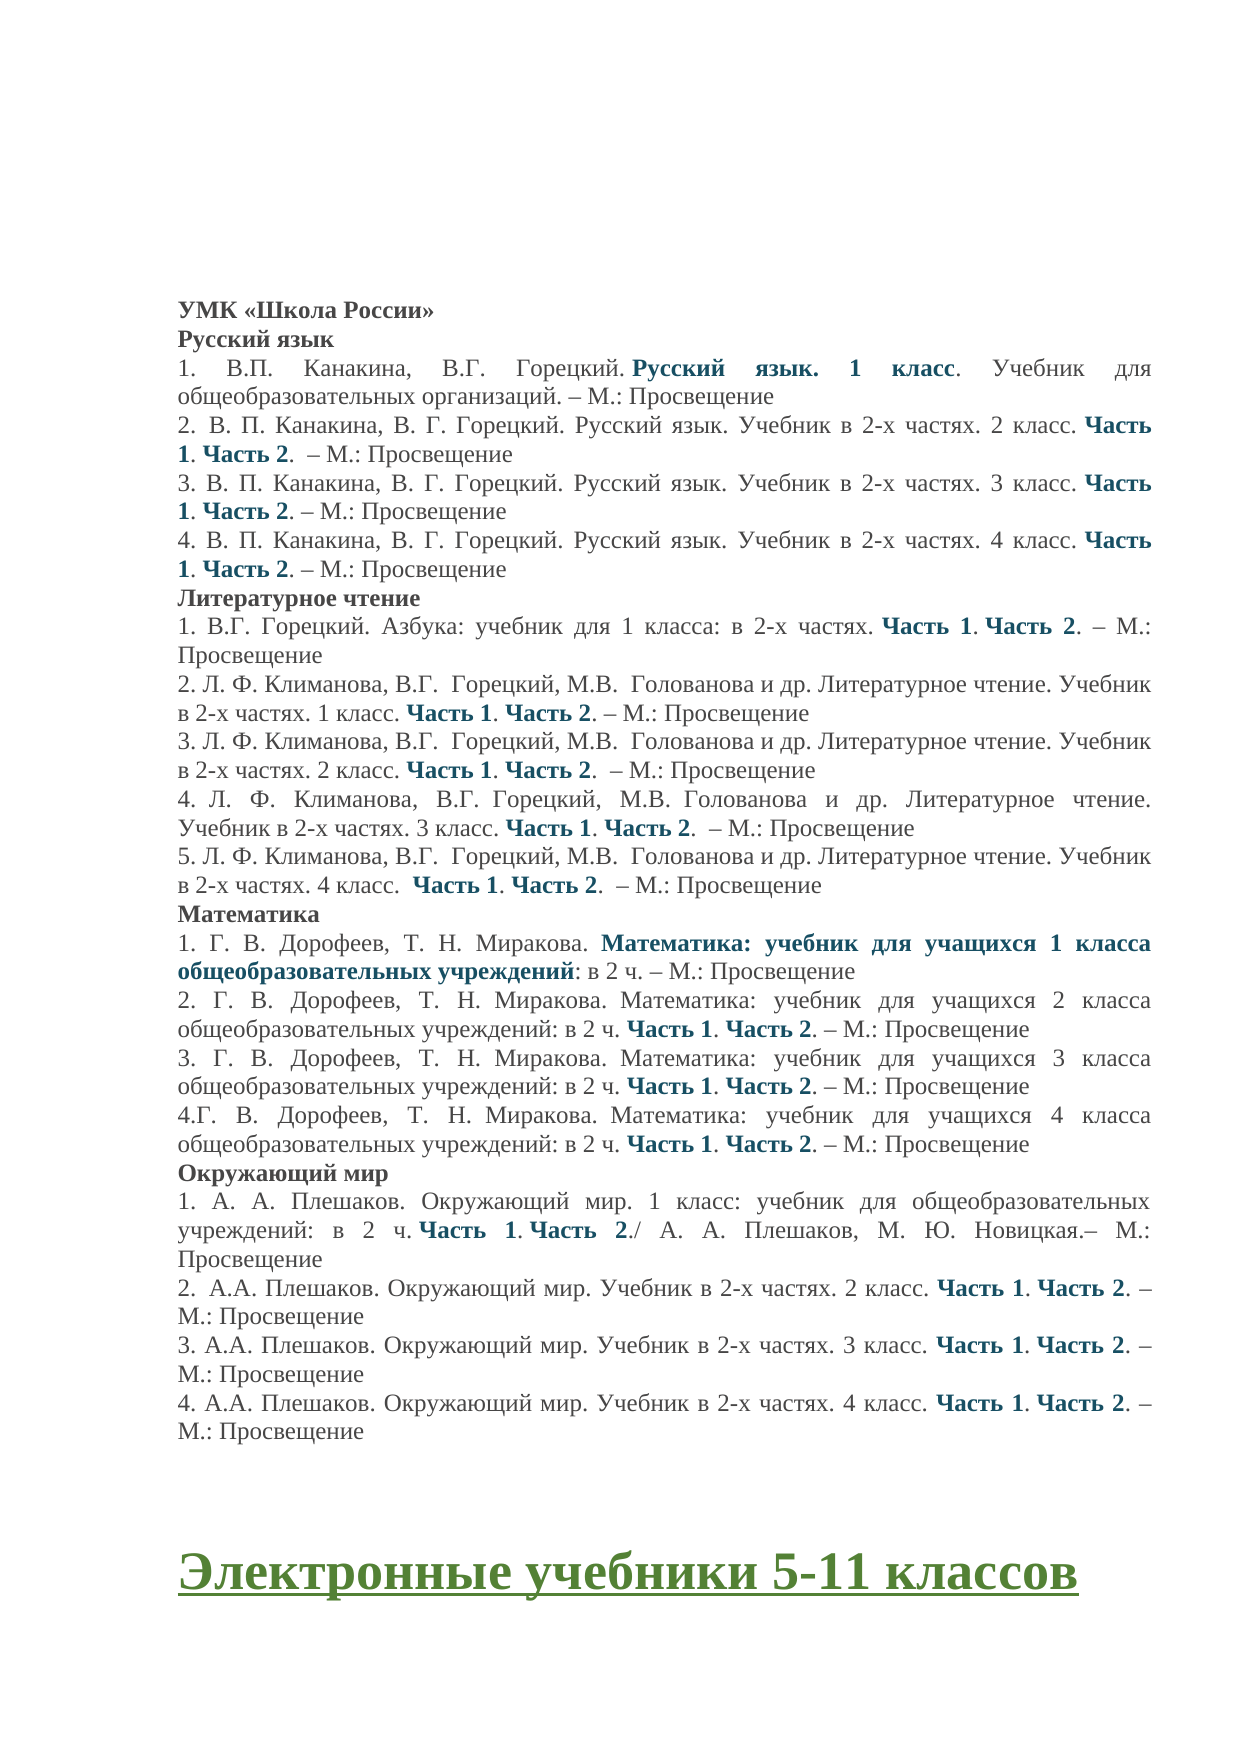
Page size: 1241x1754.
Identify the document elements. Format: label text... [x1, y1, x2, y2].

text Русский язык [177, 324, 1152, 353]
text Электронные учебники 5-11 классов [177, 1539, 1152, 1601]
text 2. А.А. Плешаков. Окружающий мир. Учебник в 2-х частях. 2 класс. Часть 1. Часть 2. – М.: Просвещение [177, 1273, 1152, 1330]
text 3. Л. Ф. Климанова, В.Г. Горецкий, М.В. Голованова и др. Литературное чтение. Учебник в 2-х частях. 2 класс. Часть 1. Часть 2. – М.: Просвещение [177, 726, 1152, 784]
text УМК «Школа России» [177, 295, 1152, 324]
text 1. Г. В. Дорофеев, Т. Н. Миракова. Математика: учебник для учащихся 1 класса общеобразовательных учреждений: в 2 ч. – М.: Просвещение [177, 928, 1152, 985]
text 3. А.А. Плешаков. Окружающий мир. Учебник в 2-х частях. 3 класс. Часть 1. Часть 2. – М.: Просвещение [177, 1330, 1152, 1388]
text 2. Г. В. Дорофеев, Т. Н. Миракова. Математика: учебник для учащихся 2 класса общеобразовательных учреждений: в 2 ч. Часть 1. Часть 2. – М.: Просвещение [177, 985, 1152, 1043]
text 3. В. П. Канакина, В. Г. Горецкий. Русский язык. Учебник в 2-х частях. 3 класс. Часть 1. Часть 2. – М.: Просвещение [177, 468, 1152, 525]
text 2. Л. Ф. Климанова, В.Г. Горецкий, М.В. Голованова и др. Литературное чтение. Учебник в 2-х частях. 1 класс. Часть 1. Часть 2. – М.: Просвещение [177, 669, 1152, 726]
text 5. Л. Ф. Климанова, В.Г. Горецкий, М.В. Голованова и др. Литературное чтение. Учебник в 2-х частях. 4 класс. Часть 1. Часть 2. – М.: Просвещение [177, 841, 1152, 899]
text 1. А. А. Плешаков. Окружающий мир. 1 класс: учебник для общеобразовательных учреждений: в 2 ч. Часть 1. Часть 2./ А. А. Плешаков, М. Ю. Новицкая.– М.: Просвещение [177, 1186, 1152, 1273]
text 4. Л. Ф. Климанова, В.Г. Горецкий, М.В. Голованова и др. Литературное чтение. Учебник в 2-х частях. 3 класс. Часть 1. Часть 2. – М.: Просвещение [177, 784, 1152, 841]
text Окружающий мир [177, 1158, 1152, 1186]
text 1. В.П. Канакина, В.Г. Горецкий. Русский язык. 1 класс. Учебник для общеобразовательных организаций. – М.: Просвещение [177, 353, 1152, 410]
text Математика [177, 899, 1152, 928]
text 4.Г. В. Дорофеев, Т. Н. Миракова. Математика: учебник для учащихся 4 класса общеобразовательных учреждений: в 2 ч. Часть 1. Часть 2. – М.: Просвещение [177, 1100, 1152, 1158]
text 3. Г. В. Дорофеев, Т. Н. Миракова. Математика: учебник для учащихся 3 класса общеобразовательных учреждений: в 2 ч. Часть 1. Часть 2. – М.: Просвещение [177, 1043, 1152, 1100]
text 2. В. П. Канакина, В. Г. Горецкий. Русский язык. Учебник в 2-х частях. 2 класс. Часть 1. Часть 2. – М.: Просвещение [177, 410, 1152, 468]
text 4. В. П. Канакина, В. Г. Горецкий. Русский язык. Учебник в 2-х частях. 4 класс. Часть 1. Часть 2. – М.: Просвещение [177, 525, 1152, 583]
text Литературное чтение [177, 583, 1152, 611]
text 4. А.А. Плешаков. Окружающий мир. Учебник в 2-х частях. 4 класс. Часть 1. Часть 2. – М.: Просвещение [177, 1388, 1152, 1445]
text 1. В.Г. Горецкий. Азбука: учебник для 1 класса: в 2-х частях. Часть 1. Часть 2. – М.: Просвещение [177, 611, 1152, 669]
